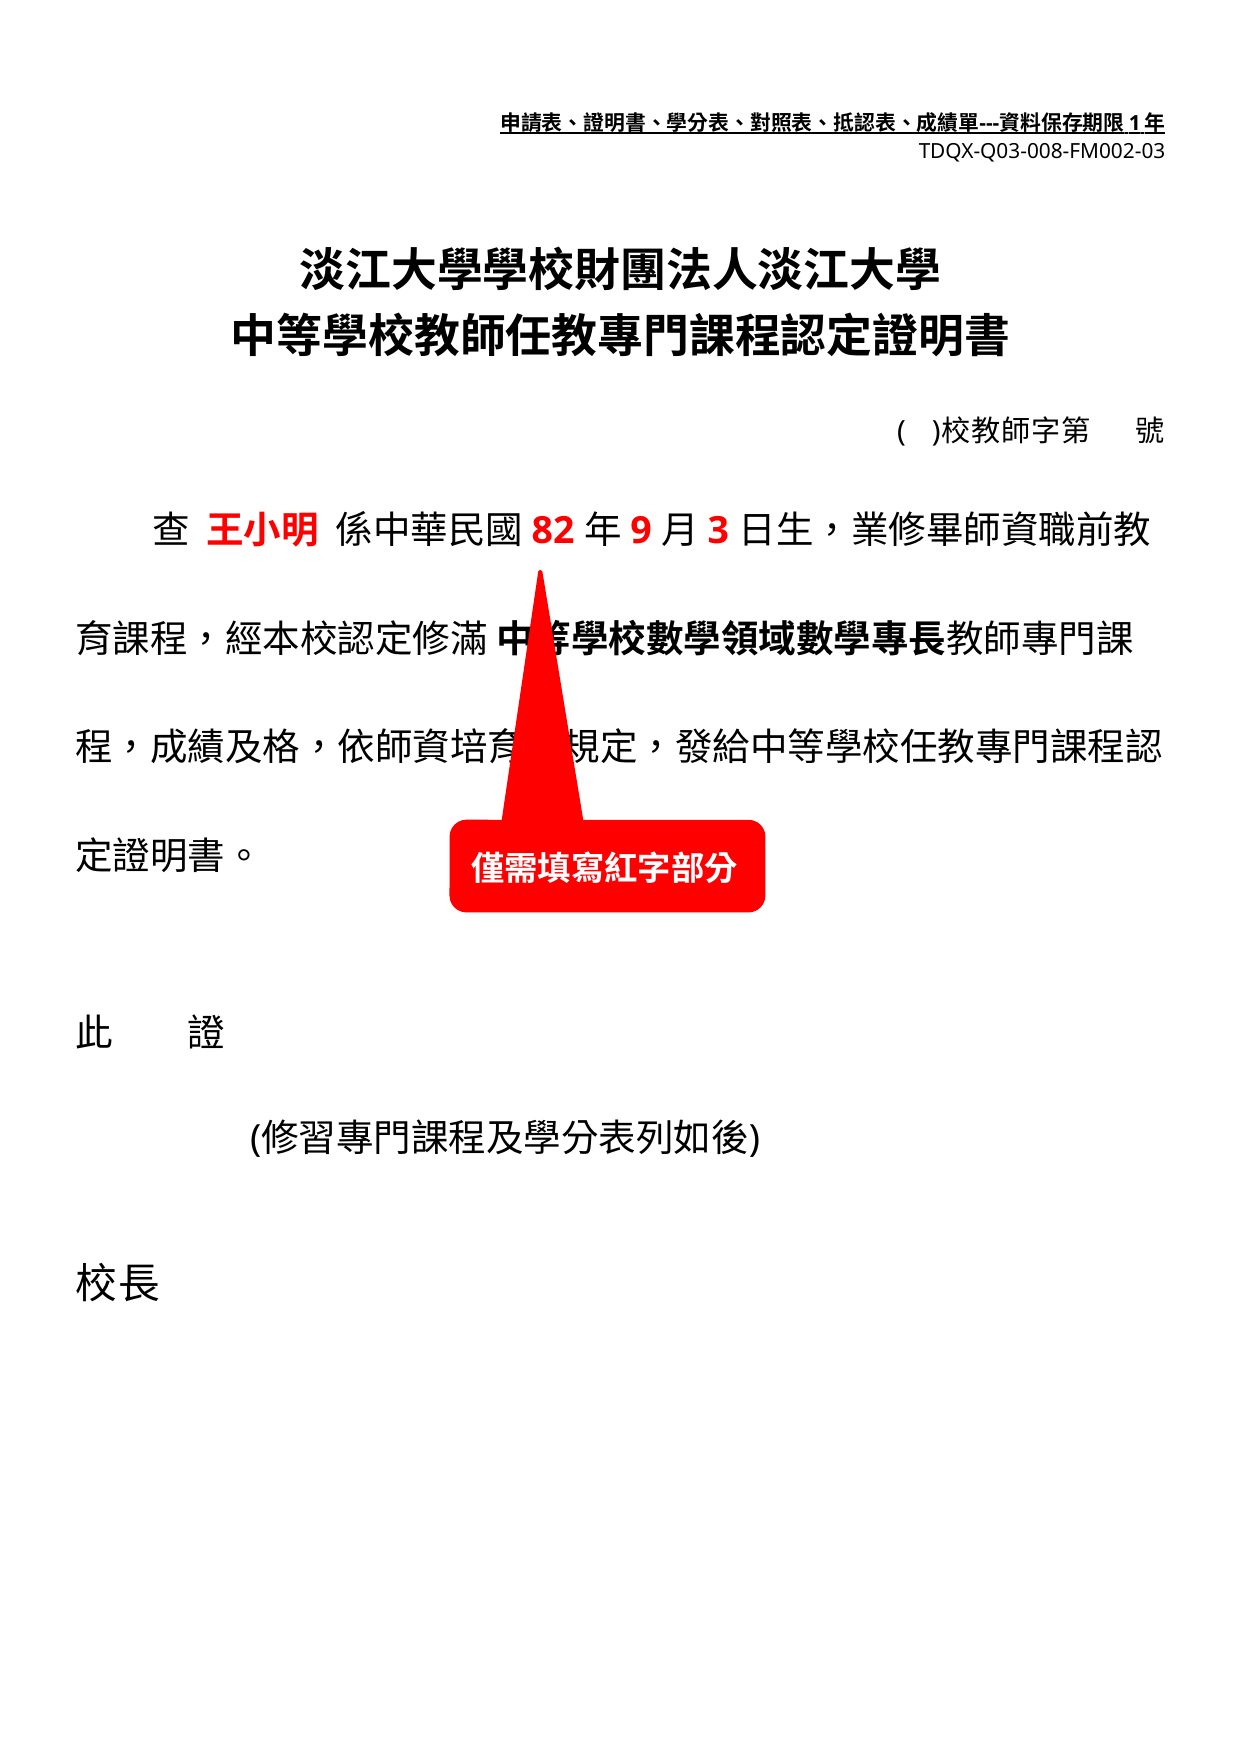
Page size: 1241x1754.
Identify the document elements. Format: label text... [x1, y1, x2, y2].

text 淡江大學學校財團法人淡江大學 [75, 233, 1165, 299]
text 校長 [75, 1250, 1157, 1310]
text 中等學校教師任教專門課程認定證明書 [75, 299, 1165, 366]
text (修習專門課程及學分表列如後) [75, 1108, 1157, 1162]
text 查 王小明 係中華民國 82 年 9 月 3 日生，業修畢師資職前教育課程，經本校認定修滿 中等學校數學領域數學專長 教師專門課程，成績及格，依師資培育法規定，發給中等學校任教專門課程認定證明書。 [75, 500, 1165, 880]
text 此 證 [75, 1002, 1157, 1057]
text TDQX-Q03-008-FM002-03 [100, 137, 1165, 165]
text 申請表、證明書、學分表、對照表、抵認表、成績單---資料保存期限1年 [43, 106, 1165, 137]
text ( )校教師字第 號 [75, 400, 1164, 450]
